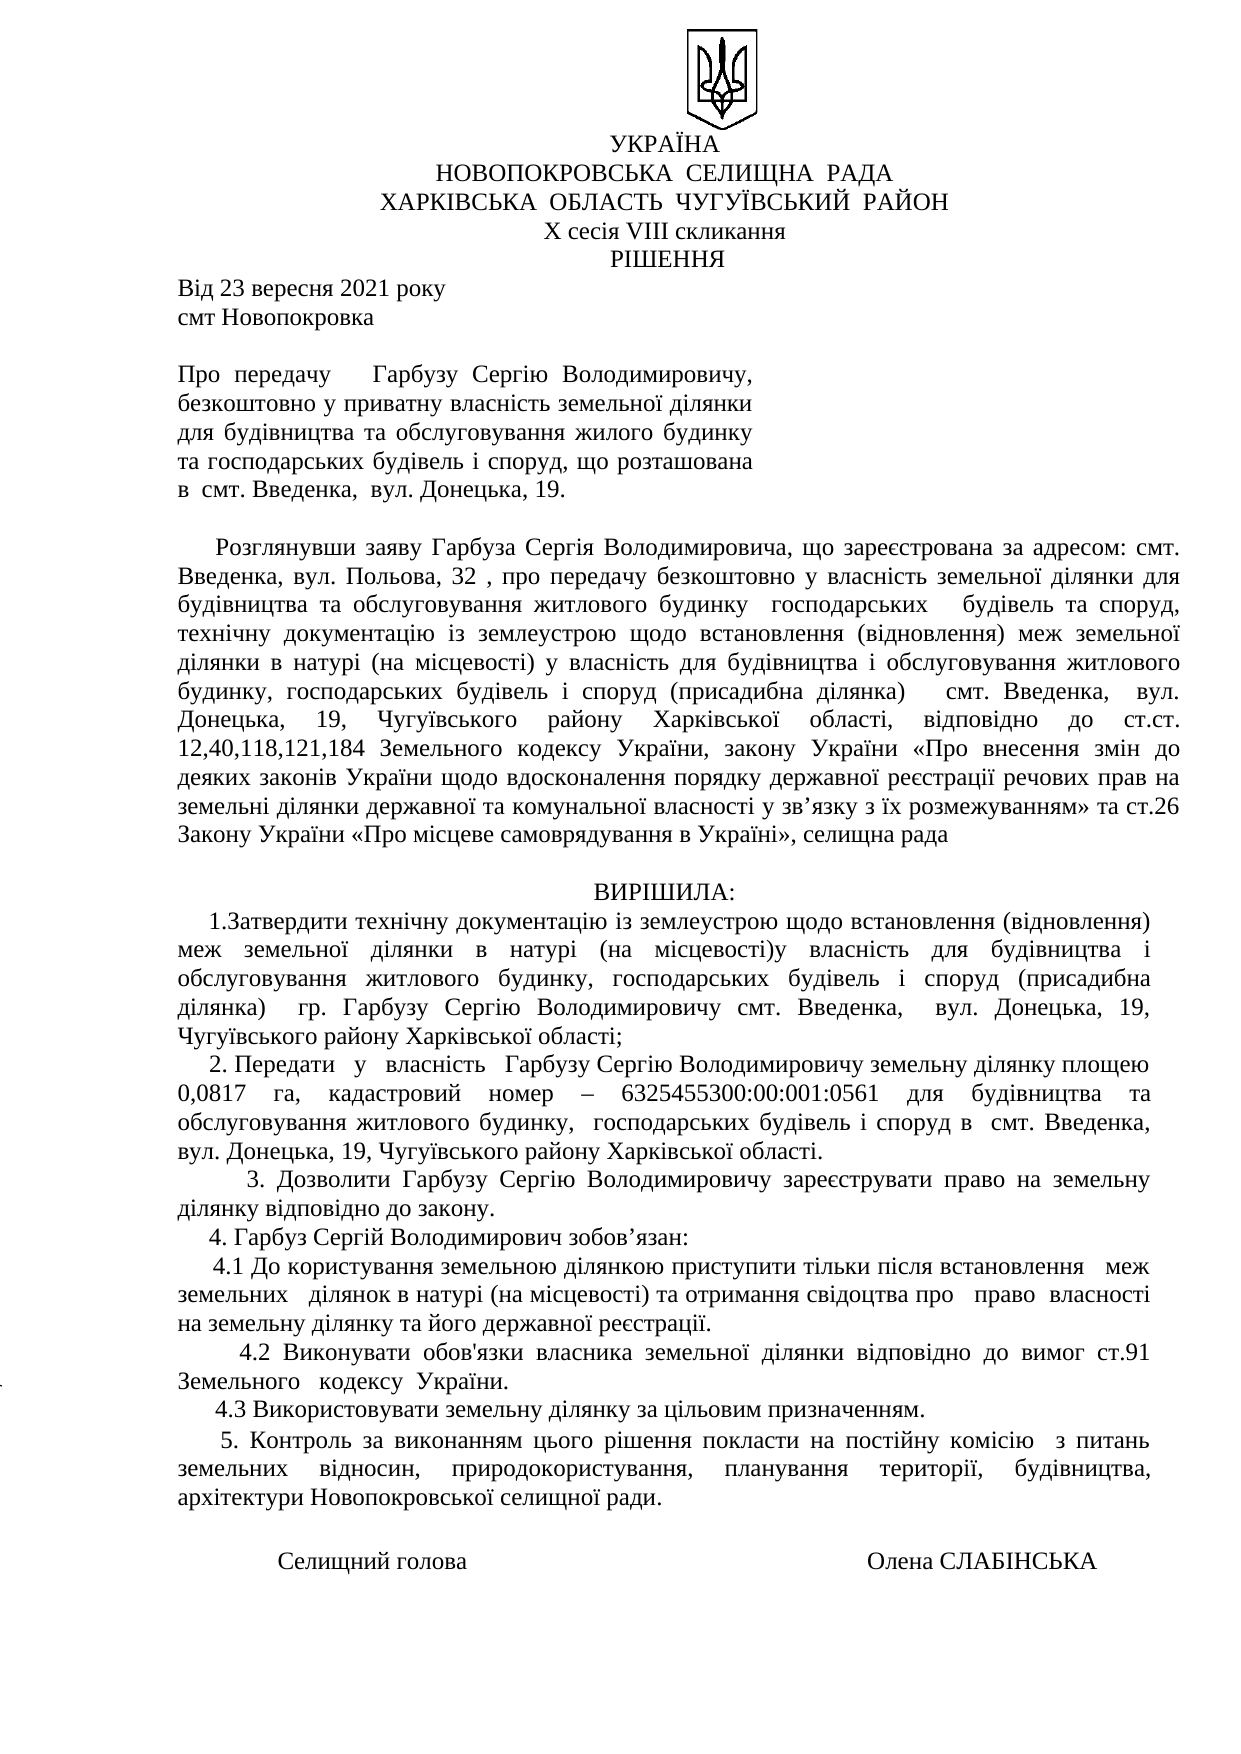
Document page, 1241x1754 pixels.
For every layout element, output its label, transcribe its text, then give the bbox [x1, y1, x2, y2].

text РІШЕННЯ [177, 244, 1152, 273]
text 5. Контроль за виконанням цього рішення покласти на постійну комісію з питань земельних відносин, природокористування, планування території, будівництва, архітектури Новопокровської селищної ради. [177, 1425, 1152, 1511]
text Про передачу Гарбузу Сергію Володимировичу, безкоштовно у приватну власність земельної ділянки для будівництва та обслуговування жилого будинку та господарських будівель і споруд, що розташована в смт. Введенка, вул. Донецька, 19. [177, 359, 753, 503]
picture [687, 29, 758, 130]
text 1.Затвердити технічну документацію із землеустрою щодо встановлення (відновлення) меж земельної ділянки в натурі (на місцевості)у власність для будівництва і обслуговування житлового будинку, господарських будівель і споруд (присадибна ділянка) гр. Гарбузу Сергію Володимировичу смт. Введенка, вул. Донецька, 19, Чугуївського району Харківської області; [177, 906, 1152, 1049]
text 3. Дозволити Гарбузу Сергію Володимировичу зареєструвати право на земельну ділянку відповідно до закону. [177, 1164, 1152, 1222]
subtitle Від 23 вересня 2021 року [177, 273, 1152, 302]
text 4.1 До користування земельною ділянкою приступити тільки після встановлення меж земельних ділянок в натурі (на місцевості) та отримання свідоцтва про право власності на земельну ділянку та його державної реєстрації. [177, 1251, 1152, 1337]
text НОВОПОКРОВСЬКА СЕЛИЩНА РАДА [177, 158, 1152, 187]
text Розглянувши заяву Гарбуза Сергія Володимировича, що зареєстрована за адресом: смт. Введенка, вул. Польова, 32 , про передачу безкоштовно у власність земельної ділянки для будівництва та обслуговування житлового будинку господарських будівель та споруд, технічну документацію із землеустрою щодо встановлення (відновлення) меж земельної ділянки в натурі (на місцевості) у власність для будівництва і обслуговування житлового будинку, господарських будівель і споруд (присадибна ділянка) смт. Введенка, вул. Донецька, 19, Чугуївського району Харківської області, відповідно до ст.ст. 12,40,118,121,184 Земельного кодексу України, закону України «Про внесення змін до деяких законів України щодо вдосконалення порядку державної реєстрації речових прав на земельні ділянки державної та комунальної власності у зв’язку з їх розмежуванням» та ст.26 Закону України «Про місцеве самоврядування в Україні», селищна рада [177, 532, 1181, 848]
text 4. Гарбуз Сергій Володимирович зобов’язан: [177, 1222, 1152, 1251]
text 2. Передати у власність Гарбузу Сергію Володимировичу земельну ділянку площею 0,0817 га, кадастровий номер – 6325455300:00:001:0561 для будівництва та обслуговування житлового будинку, господарських будівель і споруд в смт. Введенка, вул. Донецька, 19, Чугуївського району Харківської області. [177, 1049, 1152, 1164]
text Селищний голова Олена СЛАБІНСЬКА [215, 1546, 1152, 1575]
text УКРАЇНА [177, 129, 1152, 158]
text смт Новопокровка [177, 302, 1152, 331]
text 4.2 Виконувати обов'язки власника земельної ділянки відповідно до вимог ст.91 Земельного кодексу України. [177, 1337, 1152, 1394]
text ВИРІШИЛА: [177, 877, 1152, 906]
text 4.3 Використовувати земельну ділянку за цільовим призначенням. [177, 1394, 1152, 1423]
text X сесія VІІІ скликання [177, 216, 1152, 244]
text ХАРКІВСЬКА ОБЛАСТЬ ЧУГУЇВСЬКИЙ РАЙОН [177, 187, 1152, 216]
